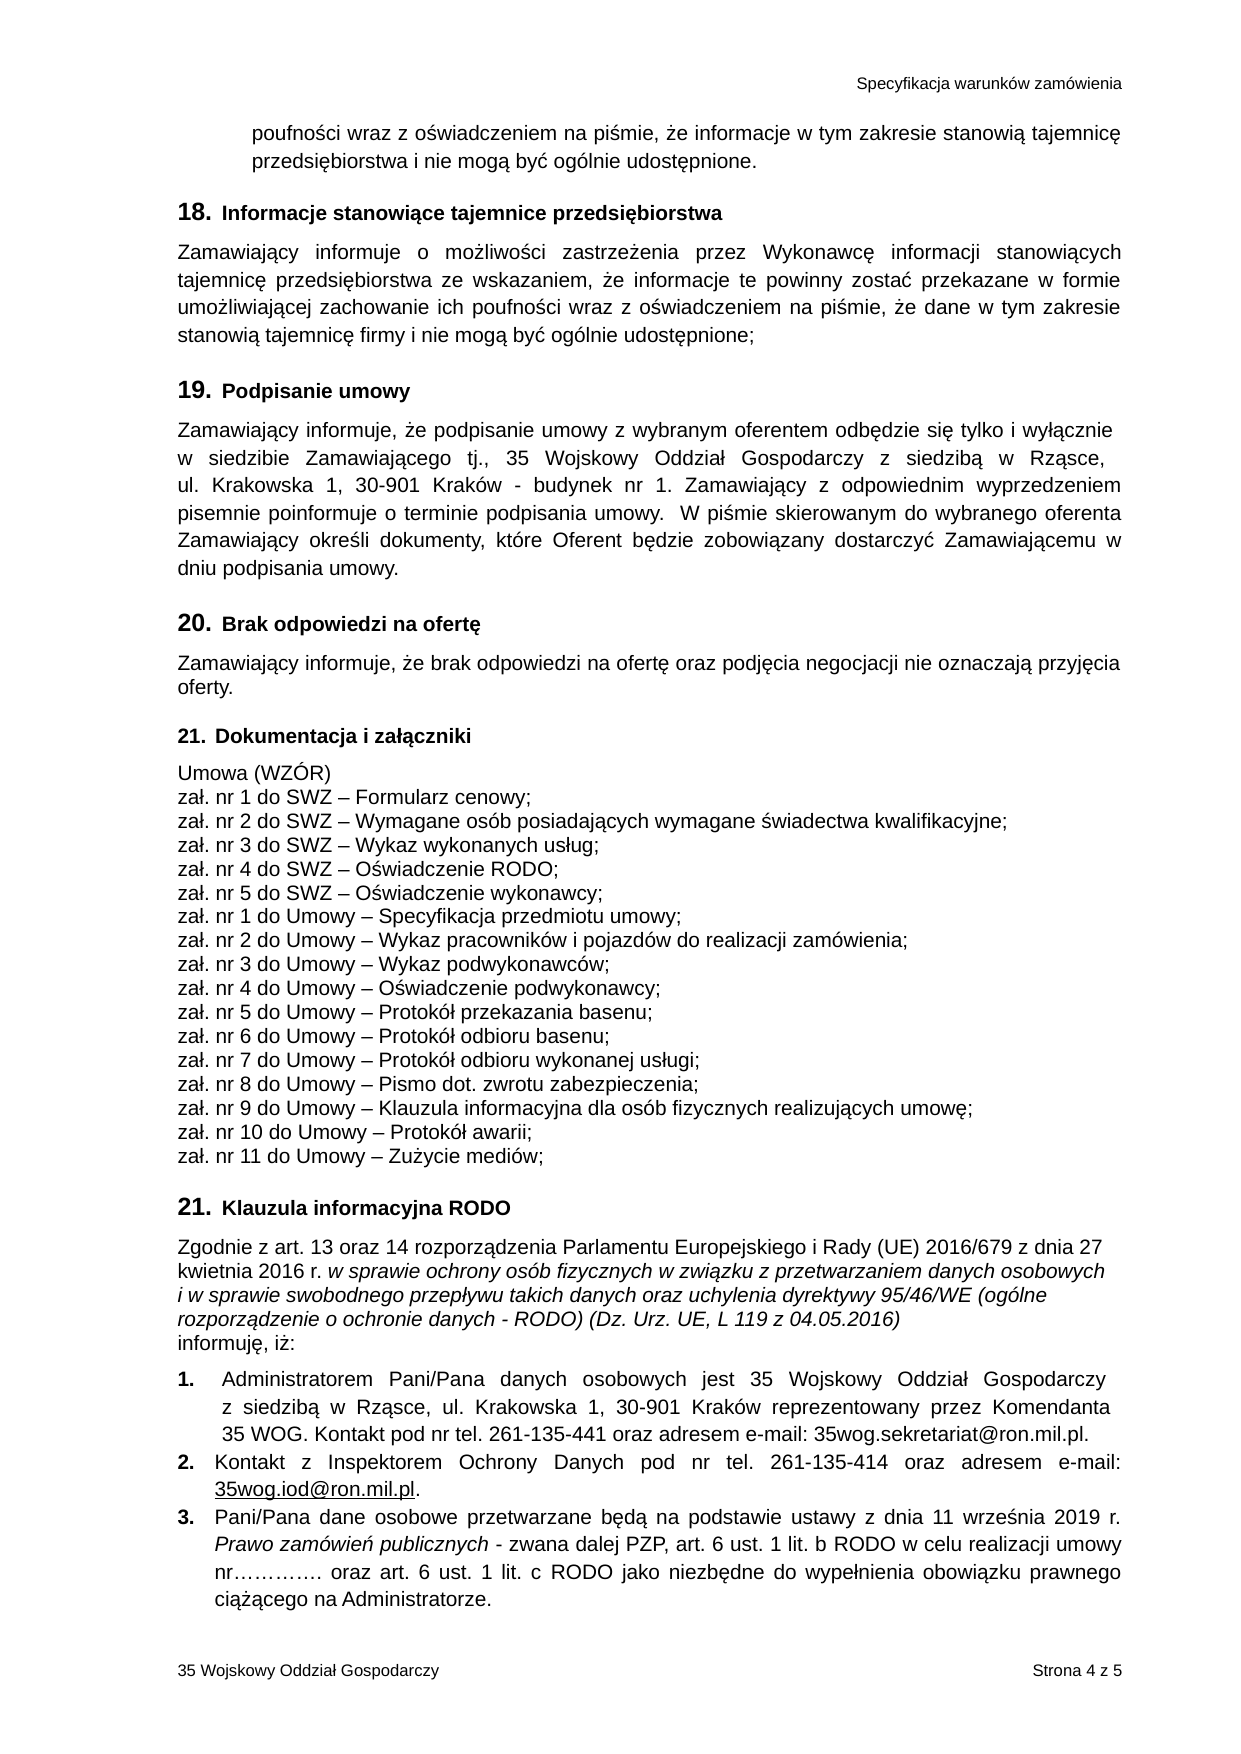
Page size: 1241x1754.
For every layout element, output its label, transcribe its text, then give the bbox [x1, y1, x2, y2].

list zał. nr 3 do Umowy – Wykaz podwykonawców; [177, 952, 1122, 976]
list Dokumentacja i załączniki [177, 724, 1122, 748]
list Podpisanie umowy [177, 375, 1122, 404]
list zał. nr 6 do Umowy – Protokół odbioru basenu; [177, 1024, 1122, 1048]
text Zamawiający informuje, że brak odpowiedzi na ofertę oraz podjęcia negocjacji nie oznaczają przyjęcia oferty. [177, 651, 1122, 699]
list zał. nr 5 do SWZ – Oświadczenie wykonawcy; [177, 880, 1122, 904]
list zał. nr 3 do SWZ – Wykaz wykonanych usług; [177, 832, 1122, 856]
list zał. nr 8 do Umowy – Pismo dot. zwrotu zabezpieczenia; [177, 1072, 1122, 1096]
text zał. nr 1 do Umowy – Specyfikacja przedmiotu umowy; [177, 904, 1122, 928]
text Umowa (WZÓR) [177, 761, 1122, 784]
list Kontakt z Inspektorem Ochrony Danych pod nr tel. 261-135-414 oraz adresem e-mail: 35wog.iod@ron.mil.pl. [177, 1450, 1122, 1501]
list Administratorem Pani/Pana danych osobowych jest 35 Wojskowy Oddział Gospodarczy z siedzibą w Rząsce, ul. Krakowska 1, 30-901 Kraków reprezentowany przez Komendanta 35 WOG. Kontakt pod nr tel. 261-135-441 oraz adresem e-mail: 35wog.sekretariat@ron.mil.pl. [177, 1367, 1122, 1446]
list zał. nr 1 do SWZ – Formularz cenowy; [177, 784, 1122, 808]
list zał. nr 5 do Umowy – Protokół przekazania basenu; [177, 1000, 1122, 1024]
list zał. nr 7 do Umowy – Protokół odbioru wykonanej usługi; [177, 1048, 1122, 1072]
list zał. nr 2 do SWZ – Wymagane osób posiadających wymagane świadectwa kwalifikacyjne; [177, 808, 1122, 832]
text Zamawiający informuje, że podpisanie umowy z wybranym oferentem odbędzie się tylko i wyłącznie w siedzibie Zamawiającego tj., 35 Wojskowy Oddział Gospodarczy z siedzibą w Rząsce, ul. Krakowska 1, 30-901 Kraków - budynek nr 1. Zamawiający z odpowiednim wyprzedzeniem pisemnie poinformuje o terminie podpisania umowy. W piśmie skierowanym do wybranego oferenta Zamawiający określi dokumenty, które Oferent będzie zobowiązany dostarczyć Zamawiającemu w dniu podpisania umowy. [177, 418, 1122, 579]
list zał. nr 9 do Umowy – Klauzula informacyjna dla osób fizycznych realizujących umowę; [177, 1096, 1122, 1120]
list zał. nr 11 do Umowy – Zużycie mediów; [177, 1144, 1122, 1168]
list zał. nr 10 do Umowy – Protokół awarii; [177, 1120, 1122, 1144]
text Zgodnie z art. 13 oraz 14 rozporządzenia Parlamentu Europejskiego i Rady (UE) 2016/679 z dnia 27 kwietnia 2016 r. w sprawie ochrony osób fizycznych w związku z przetwarzaniem danych osobowych i w sprawie swobodnego przepływu takich danych oraz uchylenia dyrektywy 95/46/WE (ogólne rozporządzenie o ochronie danych - RODO) (Dz. Urz. UE, L 119 z 04.05.2016) informuję, iż: [177, 1235, 1122, 1355]
list zał. nr 4 do SWZ – Oświadczenie RODO; [177, 856, 1122, 880]
list Informacje stanowiące tajemnice przedsiębiorstwa [177, 197, 1122, 226]
list zał. nr 2 do Umowy – Wykaz pracowników i pojazdów do realizacji zamówienia; [177, 928, 1122, 952]
list Brak odpowiedzi na ofertę [177, 608, 1122, 637]
list zał. nr 4 do Umowy – Oświadczenie podwykonawcy; [177, 976, 1122, 1000]
list Pani/Pana dane osobowe przetwarzane będą na podstawie ustawy z dnia 11 września 2019 r. Prawo zamówień publicznych - zwana dalej PZP, art. 6 ust. 1 lit. b RODO w celu realizacji umowy nr…………. oraz art. 6 ust. 1 lit. c RODO jako niezbędne do wypełnienia obowiązku prawnego ciążącego na Administratorze. [177, 1505, 1122, 1611]
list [214, 121, 1122, 172]
list Klauzula informacyjna RODO [177, 1192, 1122, 1221]
text Zamawiający informuje o możliwości zastrzeżenia przez Wykonawcę informacji stanowiących tajemnicę przedsiębiorstwa ze wskazaniem, że informacje te powinny zostać przekazane w formie umożliwiającej zachowanie ich poufności wraz z oświadczeniem na piśmie, że dane w tym zakresie stanowią tajemnicę firmy i nie mogą być ogólnie udostępnione; [177, 240, 1122, 346]
